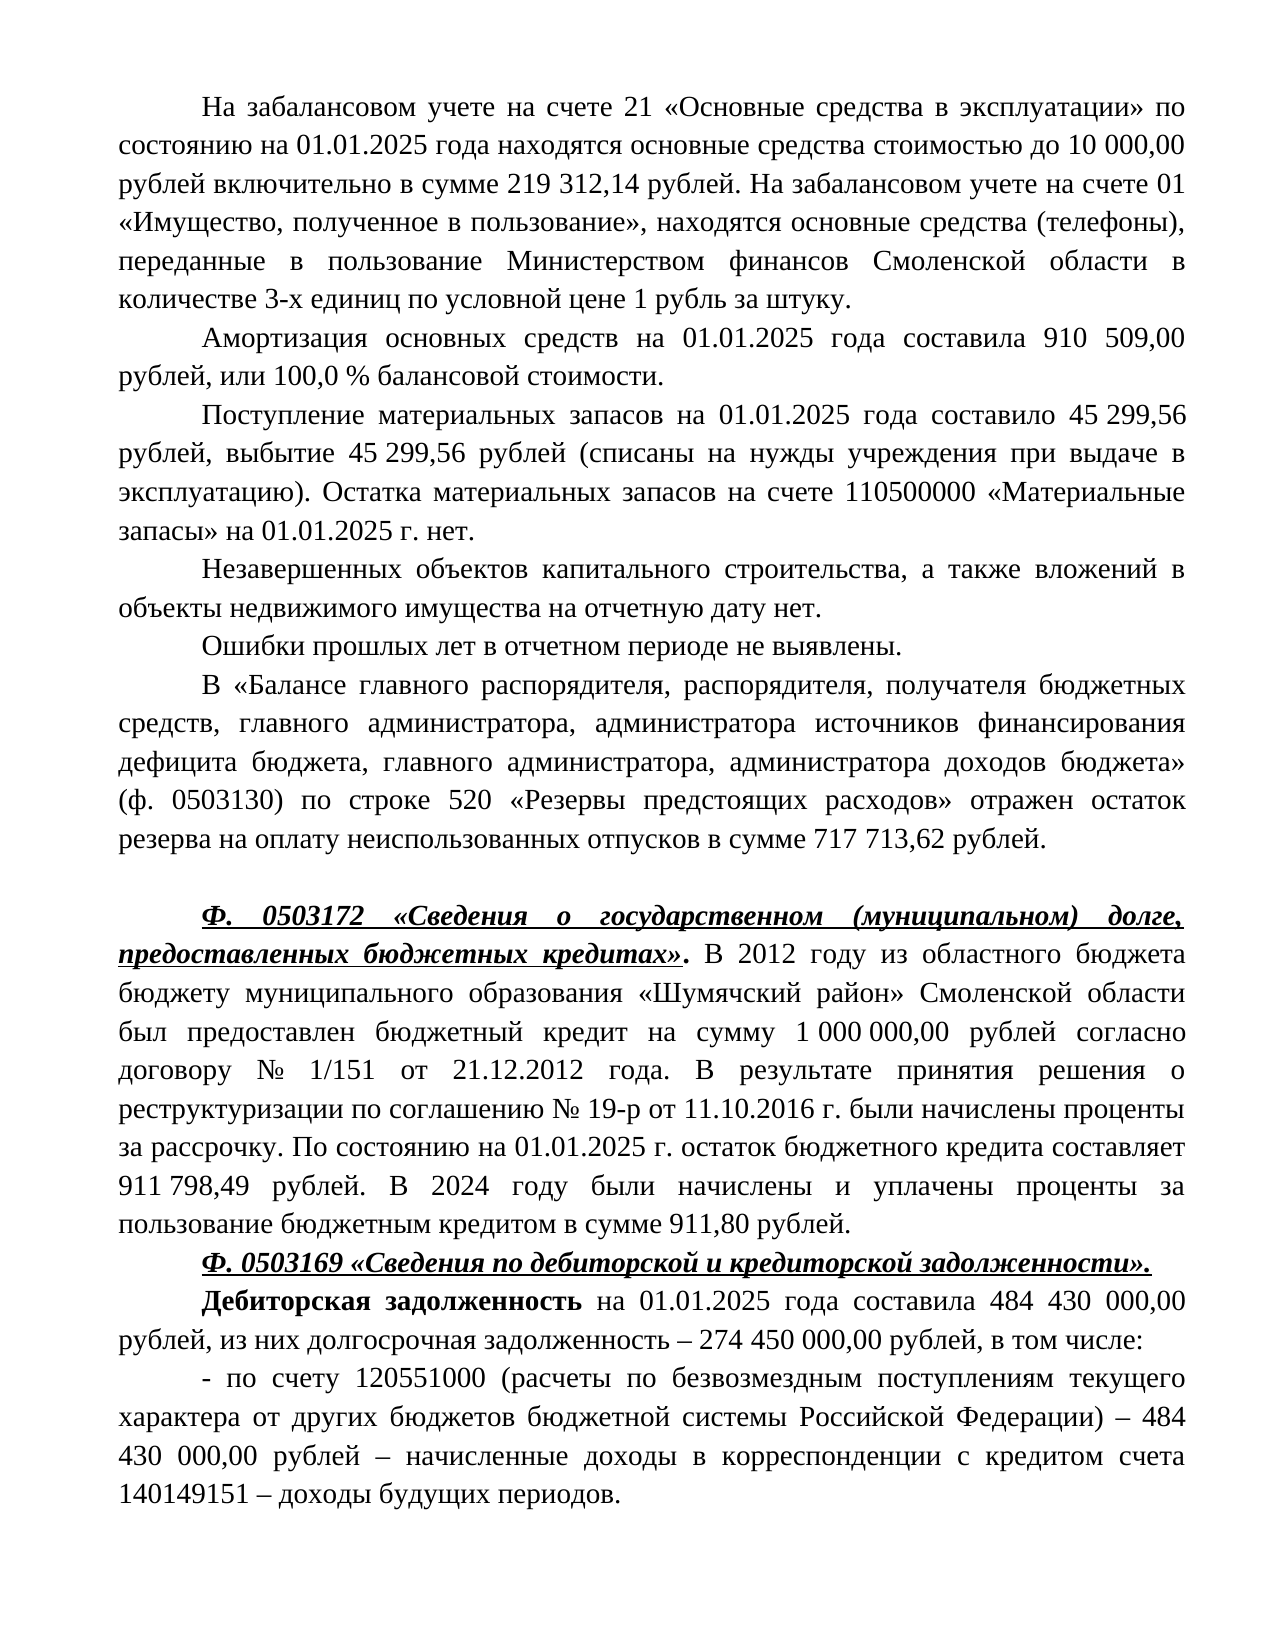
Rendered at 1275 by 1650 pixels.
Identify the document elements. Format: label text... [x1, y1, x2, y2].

text Ф. 0503172 «Сведения о государственном (муниципальном) долге, предоставленных бюджетных кредитах». В 2012 году из областного бюджета бюджету муниципального образования «Шумячский район» Смоленской области был предоставлен бюджетный кредит на сумму 1 000 000,00 рублей согласно договору № 1/151 от 21.12.2012 года. В результате принятия решения о реструктуризации по соглашению № 19-р от 11.10.2016 г. были начислены проценты за рассрочку. По состоянию на 01.01.2025 г. остаток бюджетного кредита составляет 911 798,49 рублей. В 2024 году были начислены и уплачены проценты за пользование бюджетным кредитом в сумме 911,80 рублей. [118, 898, 1186, 1240]
text В «Балансе главного распорядителя, распорядителя, получателя бюджетных средств, главного администратора, администратора источников финансирования дефицита бюджета, главного администратора, администратора доходов бюджета» (ф. 0503130) по строке 520 «Резервы предстоящих расходов» отражен остаток резерва на оплату неиспользованных отпусков в сумме 717 713,62 рублей. [118, 667, 1186, 854]
text Ошибки прошлых лет в отчетном периоде не выявлены. [118, 628, 1186, 662]
text На забалансовом учете на счете 21 «Основные средства в эксплуатации» по состоянию на 01.01.2025 года находятся основные средства стоимостью до 10 000,00 рублей включительно в сумме 219 312,14 рублей. На забалансовом учете на счете 01 «Имущество, полученное в пользование», находятся основные средства (телефоны), переданные в пользование Министерством финансов Смоленской области в количестве 3-х единиц по условной цене 1 рубль за штуку. [118, 89, 1186, 315]
text Незавершенных объектов капитального строительства, а также вложений в объекты недвижимого имущества на отчетную дату нет. [118, 551, 1186, 623]
text Амортизация основных средств на 01.01.2025 года составила 910 509,00 рублей, или 100,0 % балансовой стоимости. [118, 320, 1186, 392]
text Ф. 0503169 «Сведения по дебиторской и кредиторской задолженности». [118, 1245, 1186, 1278]
text Дебиторская задолженность на 01.01.2025 года составила 484 430 000,00 рублей, из них долгосрочная задолженность – 274 450 000,00 рублей, в том числе: [118, 1283, 1186, 1356]
text - по счету 120551000 (расчеты по безвозмездным поступлениям текущего характера от других бюджетов бюджетной системы Российской Федерации) – 484 430 000,00 рублей – начисленные доходы в корреспонденции с кредитом счета 140149151 – доходы будущих периодов. [118, 1361, 1186, 1510]
text Поступление материальных запасов на 01.01.2025 года составило 45 299,56 рублей, выбытие 45 299,56 рублей (списаны на нужды учреждения при выдаче в эксплуатацию). Остатка материальных запасов на счете 110500000 «Материальные запасы» на 01.01.2025 г. нет. [118, 397, 1186, 546]
